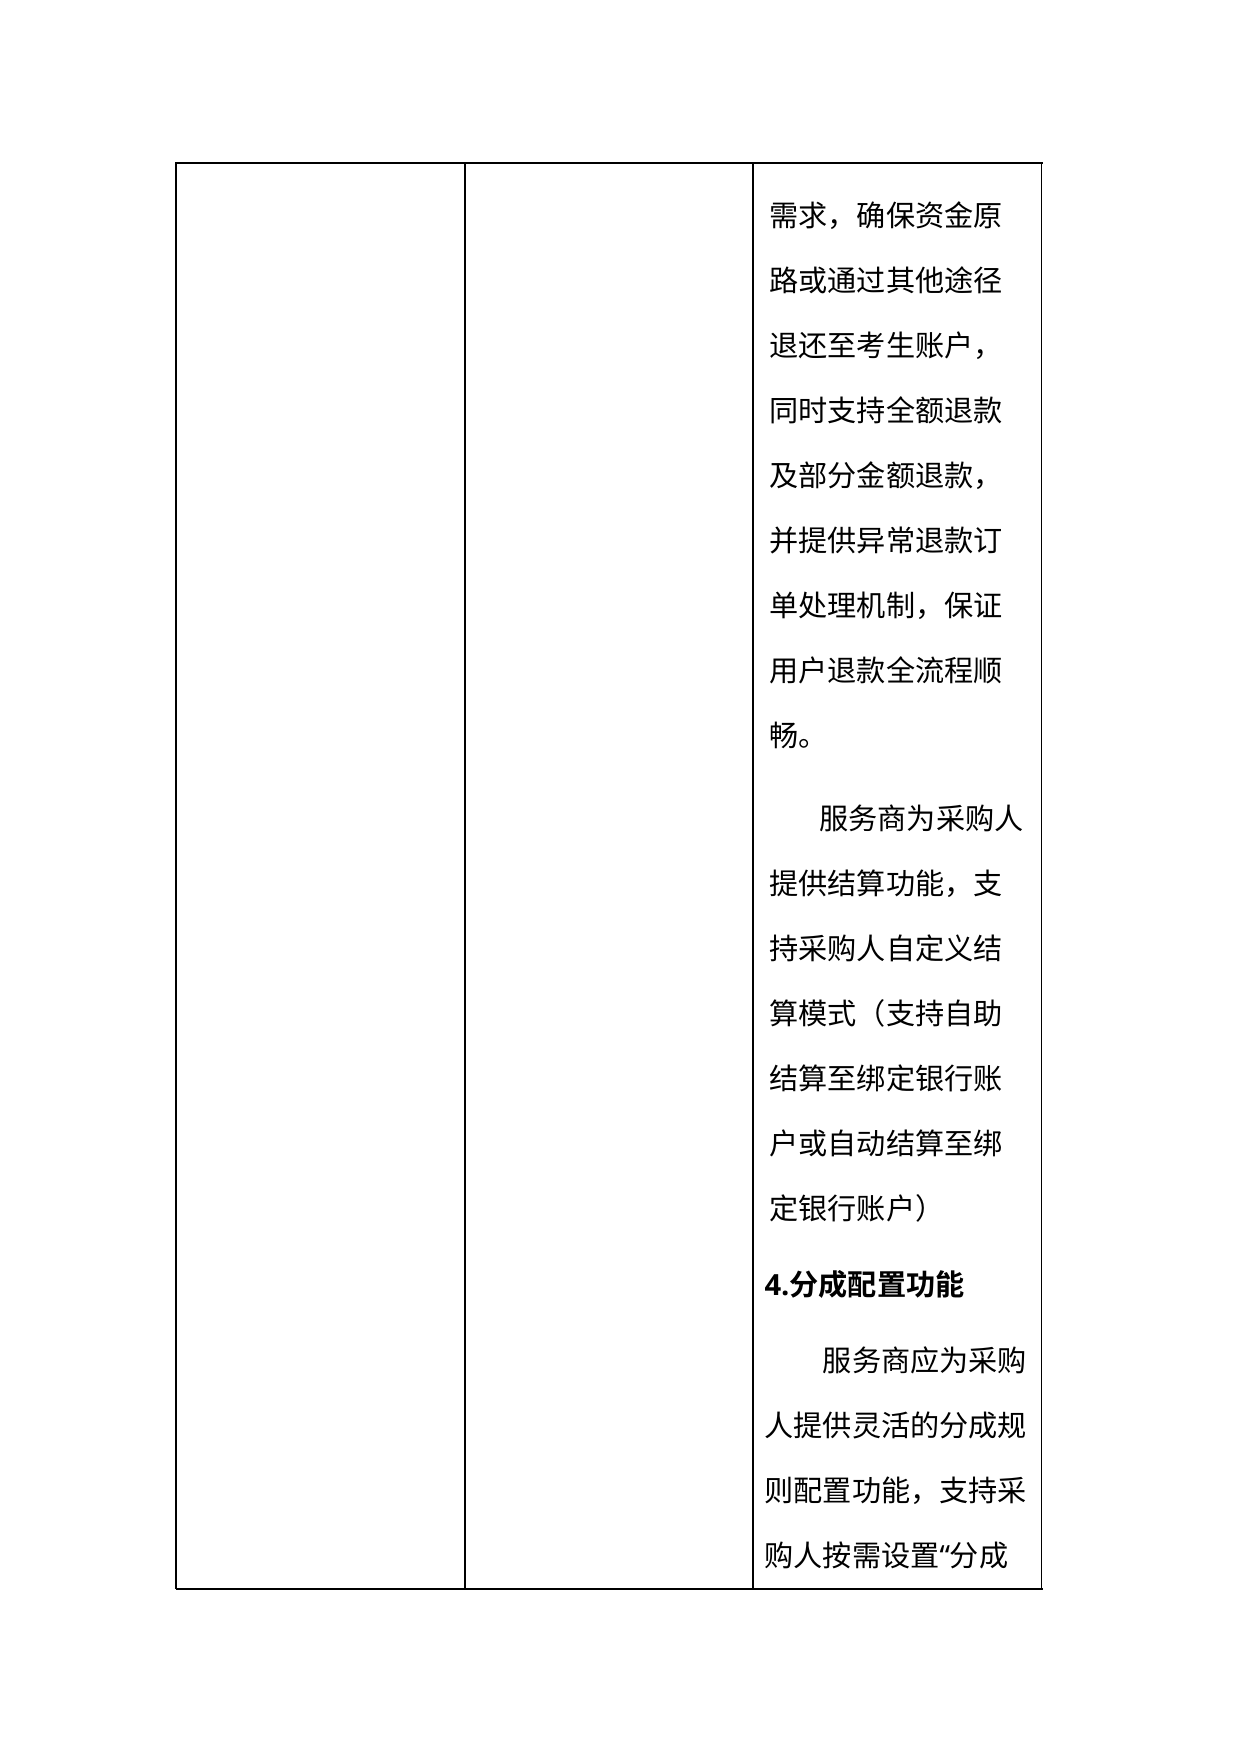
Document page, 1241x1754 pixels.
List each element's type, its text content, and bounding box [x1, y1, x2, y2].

table_cell 1 [177, 164, 464, 1588]
table_cell [466, 164, 752, 1588]
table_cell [754, 164, 1041, 1588]
